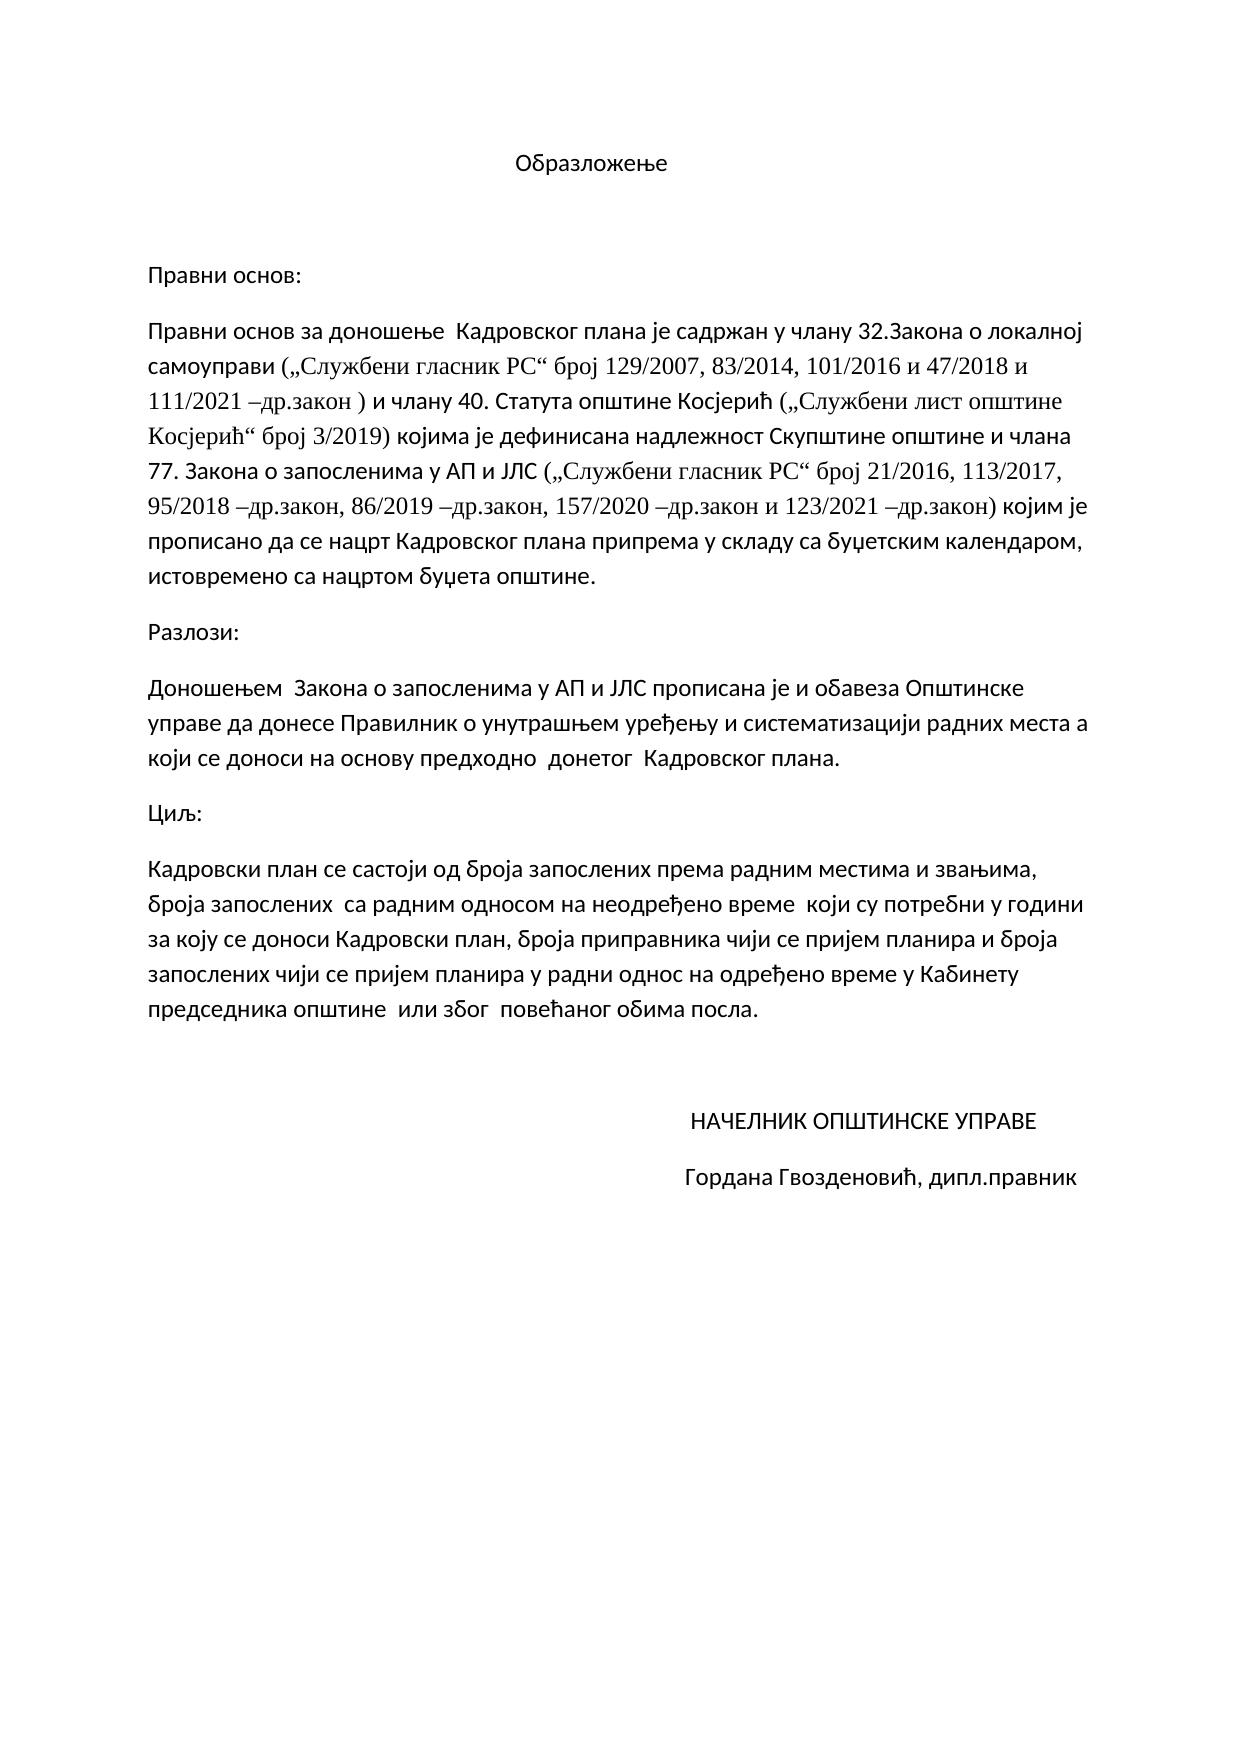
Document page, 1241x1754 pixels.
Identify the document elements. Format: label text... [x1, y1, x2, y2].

text НАЧЕЛНИК ОПШТИНСКЕ УПРАВЕ [148, 1105, 1093, 1136]
text Гордана Гвозденовић, дипл.правник [148, 1161, 1093, 1191]
text Разлози: [148, 616, 1093, 646]
text Правни основ: [148, 259, 1093, 290]
text Кадровски план се састоји од броја запослених према радним местима и звањима, броја запослених са радним односом на неодређено време који су потребни у години за коју се доноси Кадровски план, броја приправника чији се пријем планира и броја запослених чији се пријем планира у радни однос на одређено време у Кабинету председника општине или због повећаног обима посла. [148, 853, 1093, 1024]
text Циљ: [148, 798, 1093, 828]
text Правни основ за доношење Кадровског плана је садржан у члану 32.Закона о локалној самоуправи („Службени гласник РС“ број 129/2007, 83/2014, 101/2016 и 47/2018 и 111/2021 –др.закон ) и члану 40. Статута општине Косјерић („Службени лист општине Косјерић“ број 3/2019) којима је дефинисана надлежност Скупштине општине и члана 77. Закона о запосленима у АП и ЈЛС („Службени гласник РС“ број 21/2016, 113/2017, 95/2018 –др.закон, 86/2019 –др.закон, 157/2020 –др.закон и 123/2021 –др.закон) којим је прописано да се нацрт Кадровског плана припрема у складу са буџетским календаром, истовремено са нацртом буџета општине. [148, 315, 1093, 591]
text Доношењем Закона о запосленима у АП и ЈЛС прописана је и обавеза Општинске управе да донесе Правилник о унутрашњем уређењу и систематизацији радних места а који се доноси на основу предходно донетог Кадровског плана. [148, 672, 1093, 772]
text Образложење [148, 148, 1093, 178]
